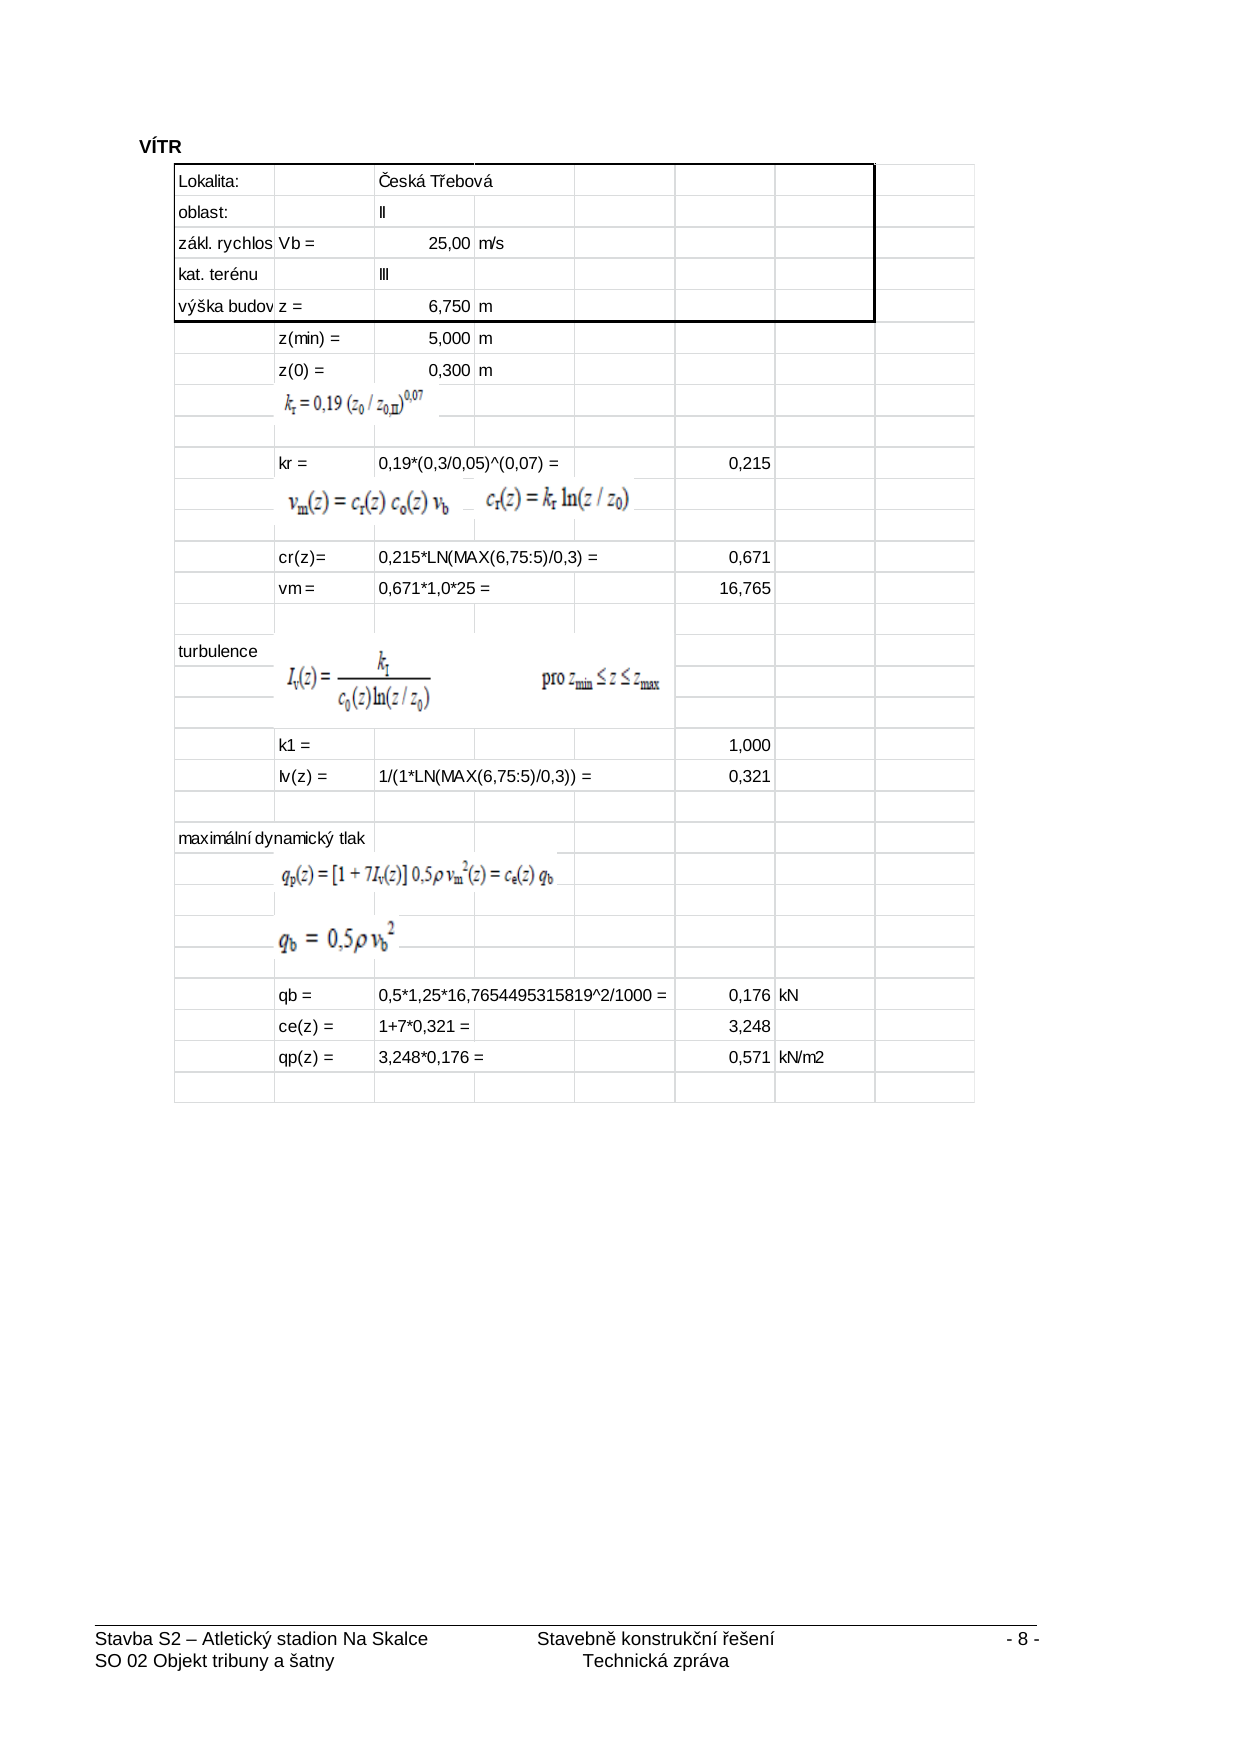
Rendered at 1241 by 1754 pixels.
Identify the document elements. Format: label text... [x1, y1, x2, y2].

subtitle VÍTR [139, 136, 1075, 157]
